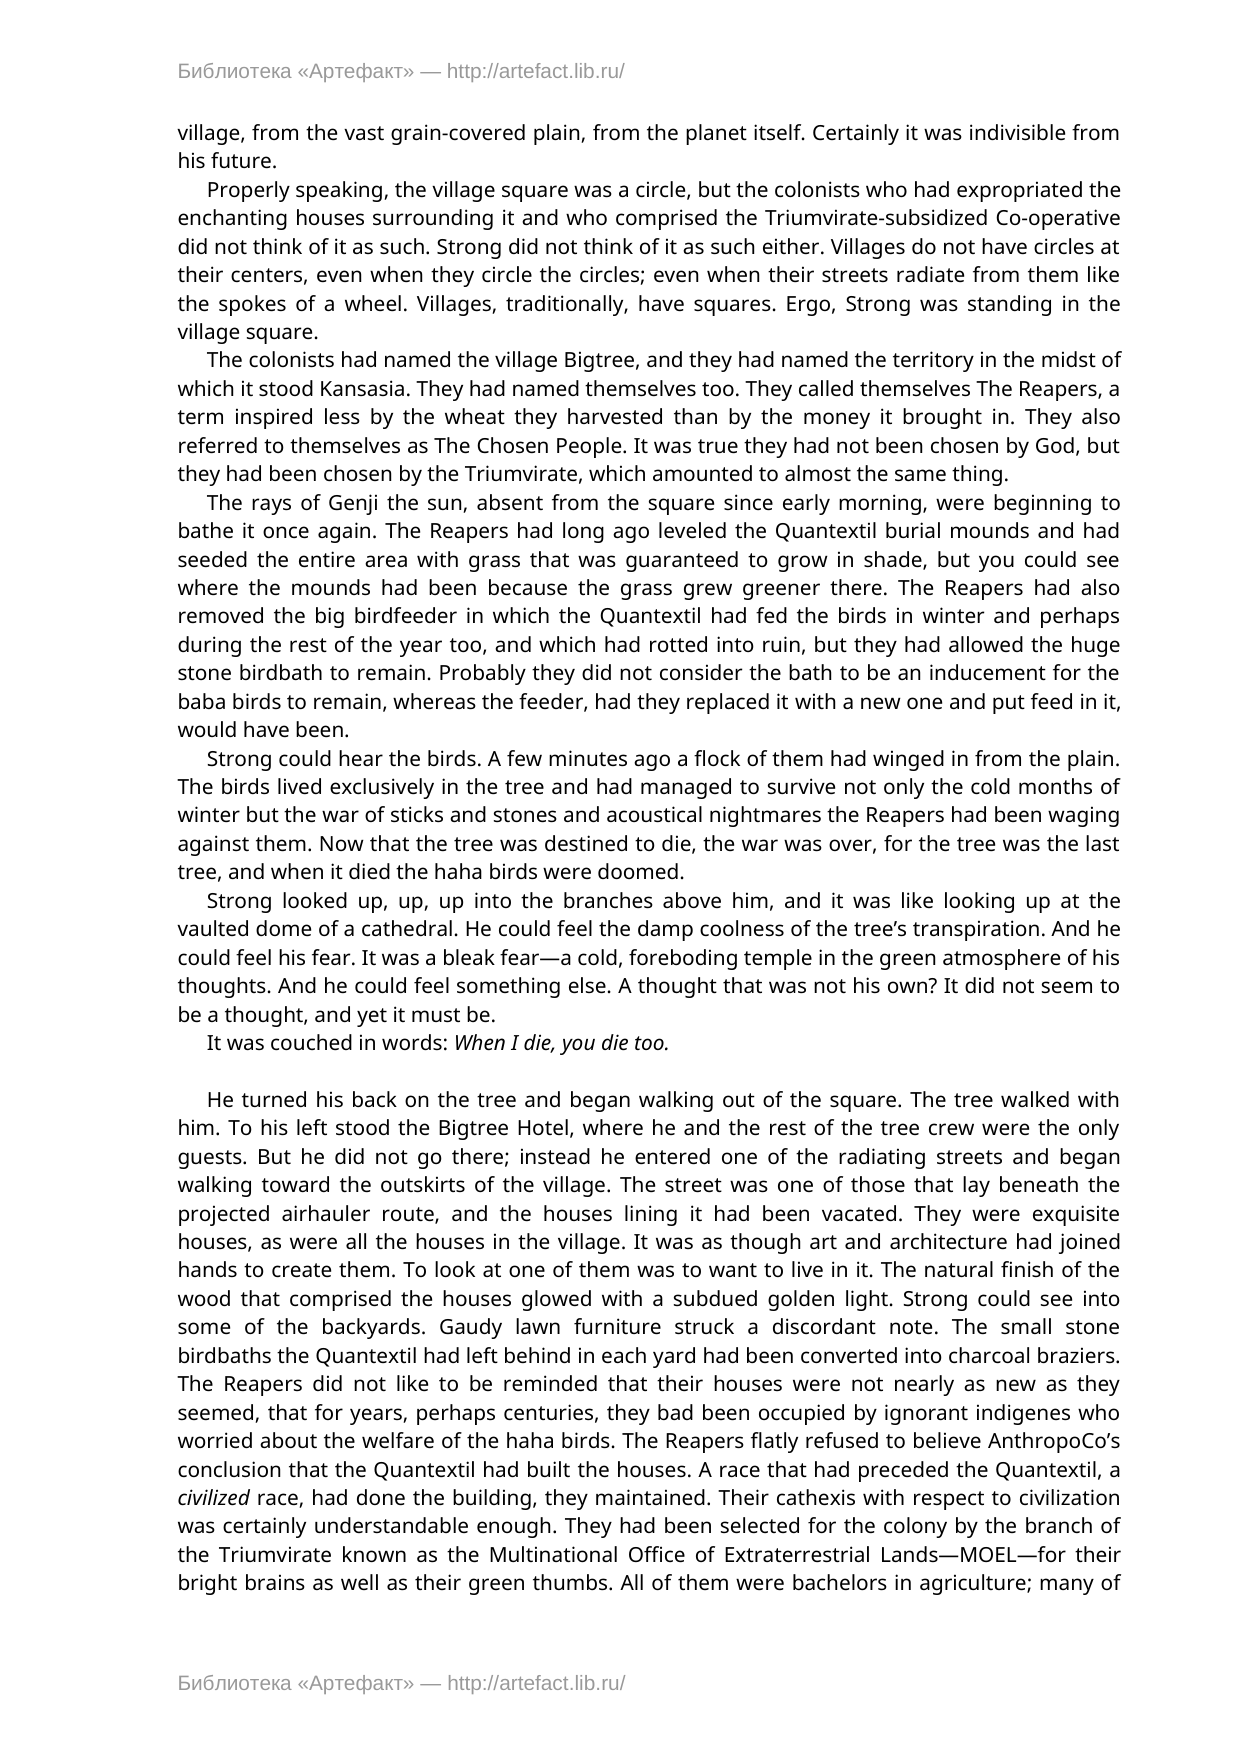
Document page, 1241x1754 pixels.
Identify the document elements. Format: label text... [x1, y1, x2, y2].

text Properly speaking, the village square was a circle, but the colonists who had expropriated the enchanting houses surrounding it and who comprised the Triumvirate-subsidized Co-operative did not think of it as such. Strong did not think of it as such either. Villages do not have circles at their centers, even when they circle the circles; even when their streets radiate from them like the spokes of a wheel. Villages, traditionally, have squares. Ergo, Strong was standing in the village square. [177, 175, 1122, 346]
text It was couched in words: When I die, you die too. [177, 1028, 1122, 1057]
text The colonists had named the village Bigtree, and they had named the territory in the midst of which it stood Kansasia. They had named themselves too. They called themselves The Reapers, a term inspired less by the wheat they harvested than by the money it brought in. They also referred to themselves as The Chosen People. It was true they had not been chosen by God, but they had been chosen by the Triumvirate, which amounted to almost the same thing. [177, 346, 1122, 488]
text Strong looked up, up, up into the branches above him, and it was like looking up at the vaulted dome of a cathedral. He could feel the damp coolness of the tree’s transpiration. And he could feel his fear. It was a bleak fear—a cold, foreboding temple in the green atmosphere of his thoughts. And he could feel something else. A thought that was not his own? It did not seem to be a thought, and yet it must be. [177, 886, 1122, 1028]
text The rays of Genji the sun, absent from the square since early morning, were beginning to bathe it once again. The Reapers had long ago leveled the Quantextil burial mounds and had seeded the entire area with grass that was guaranteed to grow in shade, but you could see where the mounds had been because the grass grew greener there. The Reapers had also removed the big birdfeeder in which the Quantextil had fed the birds in winter and perhaps during the rest of the year too, and which had rotted into ruin, but they had allowed the huge stone birdbath to remain. Probably they did not consider the bath to be an inducement for the baba birds to remain, whereas the feeder, had they replaced it with a new one and put feed in it, would have been. [177, 488, 1122, 744]
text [177, 118, 1122, 175]
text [177, 1085, 1122, 1597]
text Strong could hear the birds. A few minutes ago a flock of them had winged in from the plain. The birds lived exclusively in the tree and had managed to survive not only the cold months of winter but the war of sticks and stones and acoustical nightmares the Reapers had been waging against them. Now that the tree was destined to die, the war was over, for the tree was the last tree, and when it died the haha birds were doomed. [177, 744, 1122, 886]
